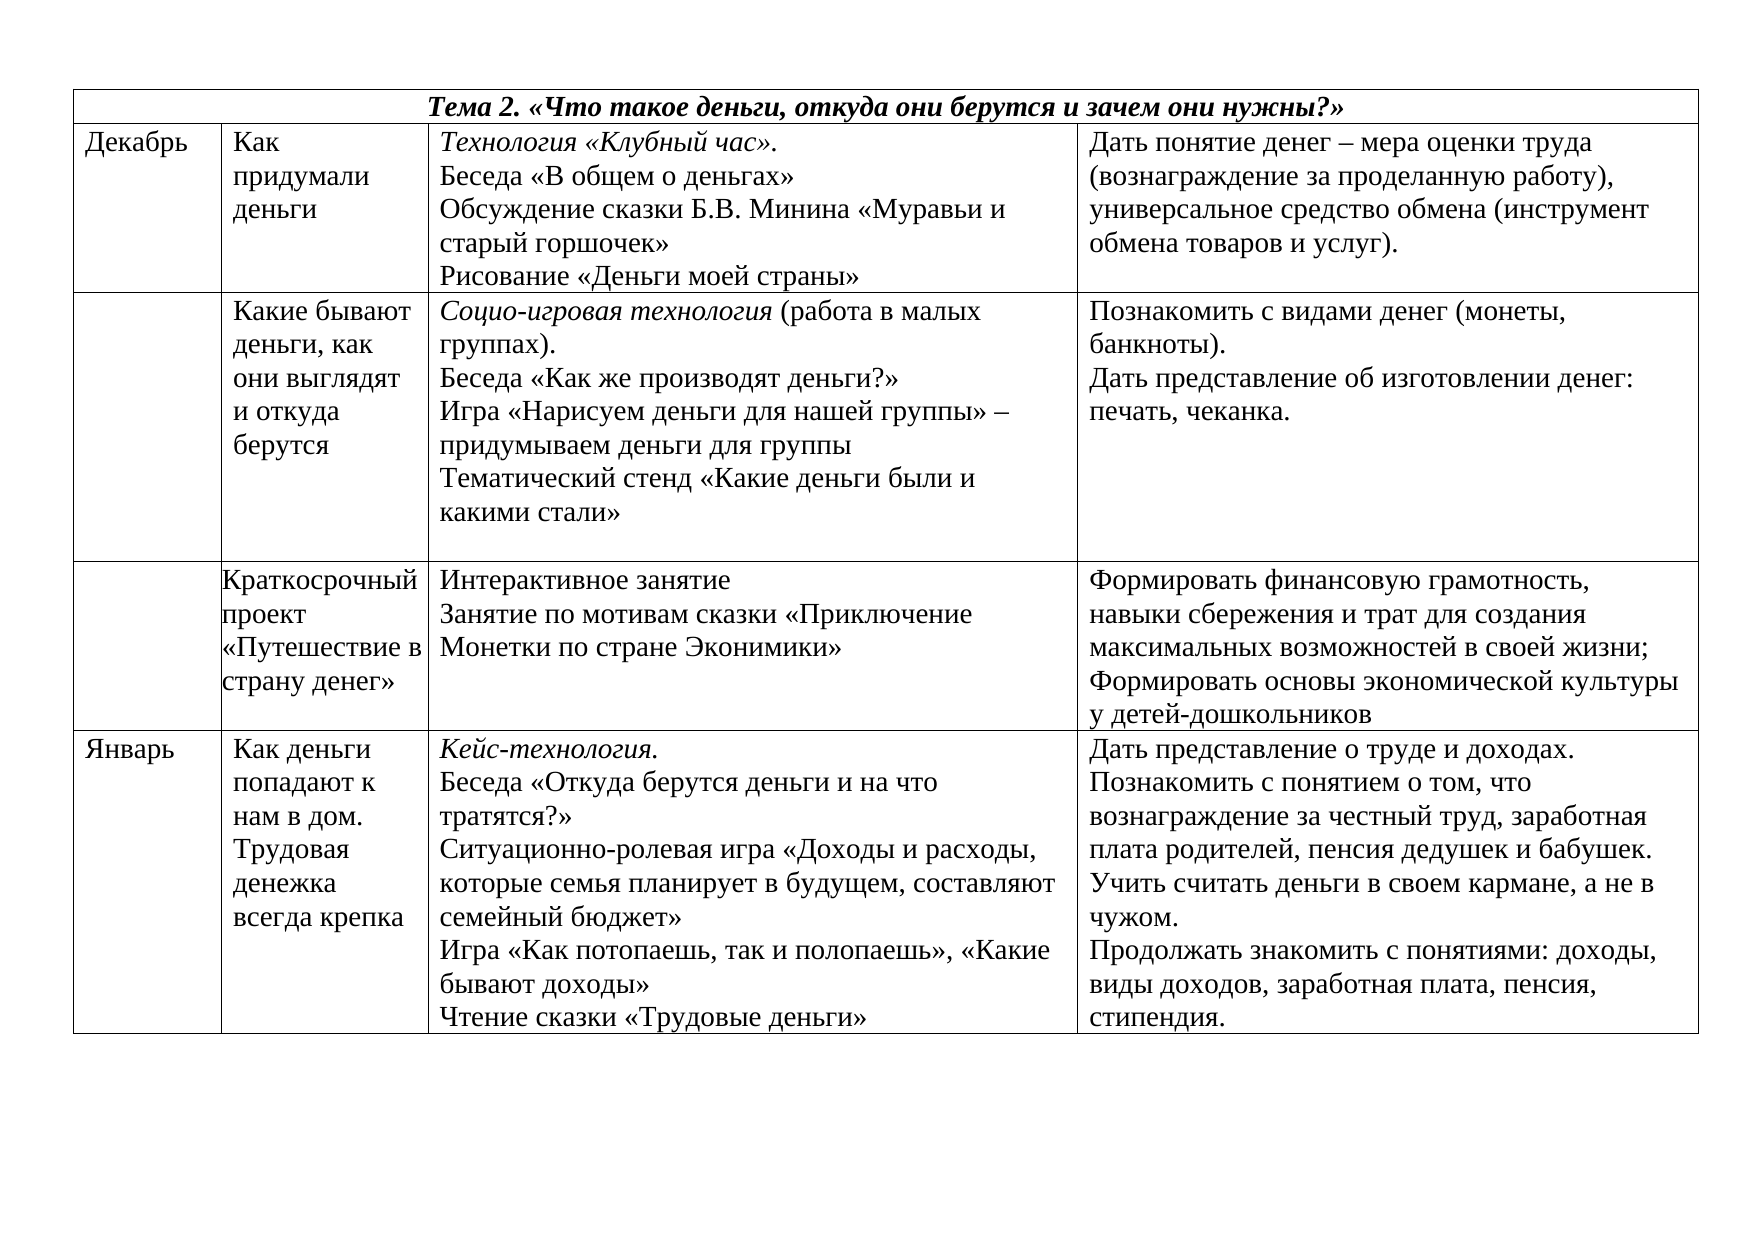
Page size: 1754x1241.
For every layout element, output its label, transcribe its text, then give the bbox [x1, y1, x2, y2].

table_cell [74, 293, 221, 561]
table_cell Как придумали деньги [222, 124, 428, 292]
table_cell Социо-игровая технология (работа в малых группах). Беседа «Как же производят деньги?» Игра «Нарисуем деньги для нашей группы» – придумываем деньги для группы Тематический стенд «Какие деньги были и какими стали» [429, 293, 1077, 561]
table_cell [74, 562, 221, 730]
table_cell Интерактивное занятие Занятие по мотивам сказки «Приключение Монетки по стране Эконимики» [429, 562, 1077, 730]
table_cell Какие бывают деньги, как они выглядят и откуда берутся [222, 293, 428, 561]
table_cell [222, 731, 428, 1033]
table_cell Краткосрочный проект «Путешествие в страну денег» [222, 562, 428, 730]
table_cell Январь [74, 731, 221, 1033]
table_cell Познакомить с видами денег (монеты, банкноты). Дать представление об изготовлении денег: печать, чеканка. [1078, 293, 1698, 561]
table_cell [1078, 731, 1698, 1033]
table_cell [429, 731, 1077, 1033]
table_cell Формировать финансовую грамотность, навыки сбережения и трат для создания максимальных возможностей в своей жизни; Формировать основы экономической культуры у детей-дошкольников [1078, 562, 1698, 730]
table_cell Технология «Клубный час». Беседа «В общем о деньгах» Обсуждение сказки Б.В. Минина «Муравьи и старый горшочек» Рисование «Деньги моей страны» [429, 124, 1077, 292]
table_cell Тема 2. «Что такое деньги, откуда они берутся и зачем они нужны?» [74, 90, 1698, 123]
table_cell Дать понятие денег – мера оценки труда (вознаграждение за проделанную работу), универсальное средство обмена (инструмент обмена товаров и услуг). [1078, 124, 1698, 292]
table_cell Декабрь [74, 124, 221, 292]
